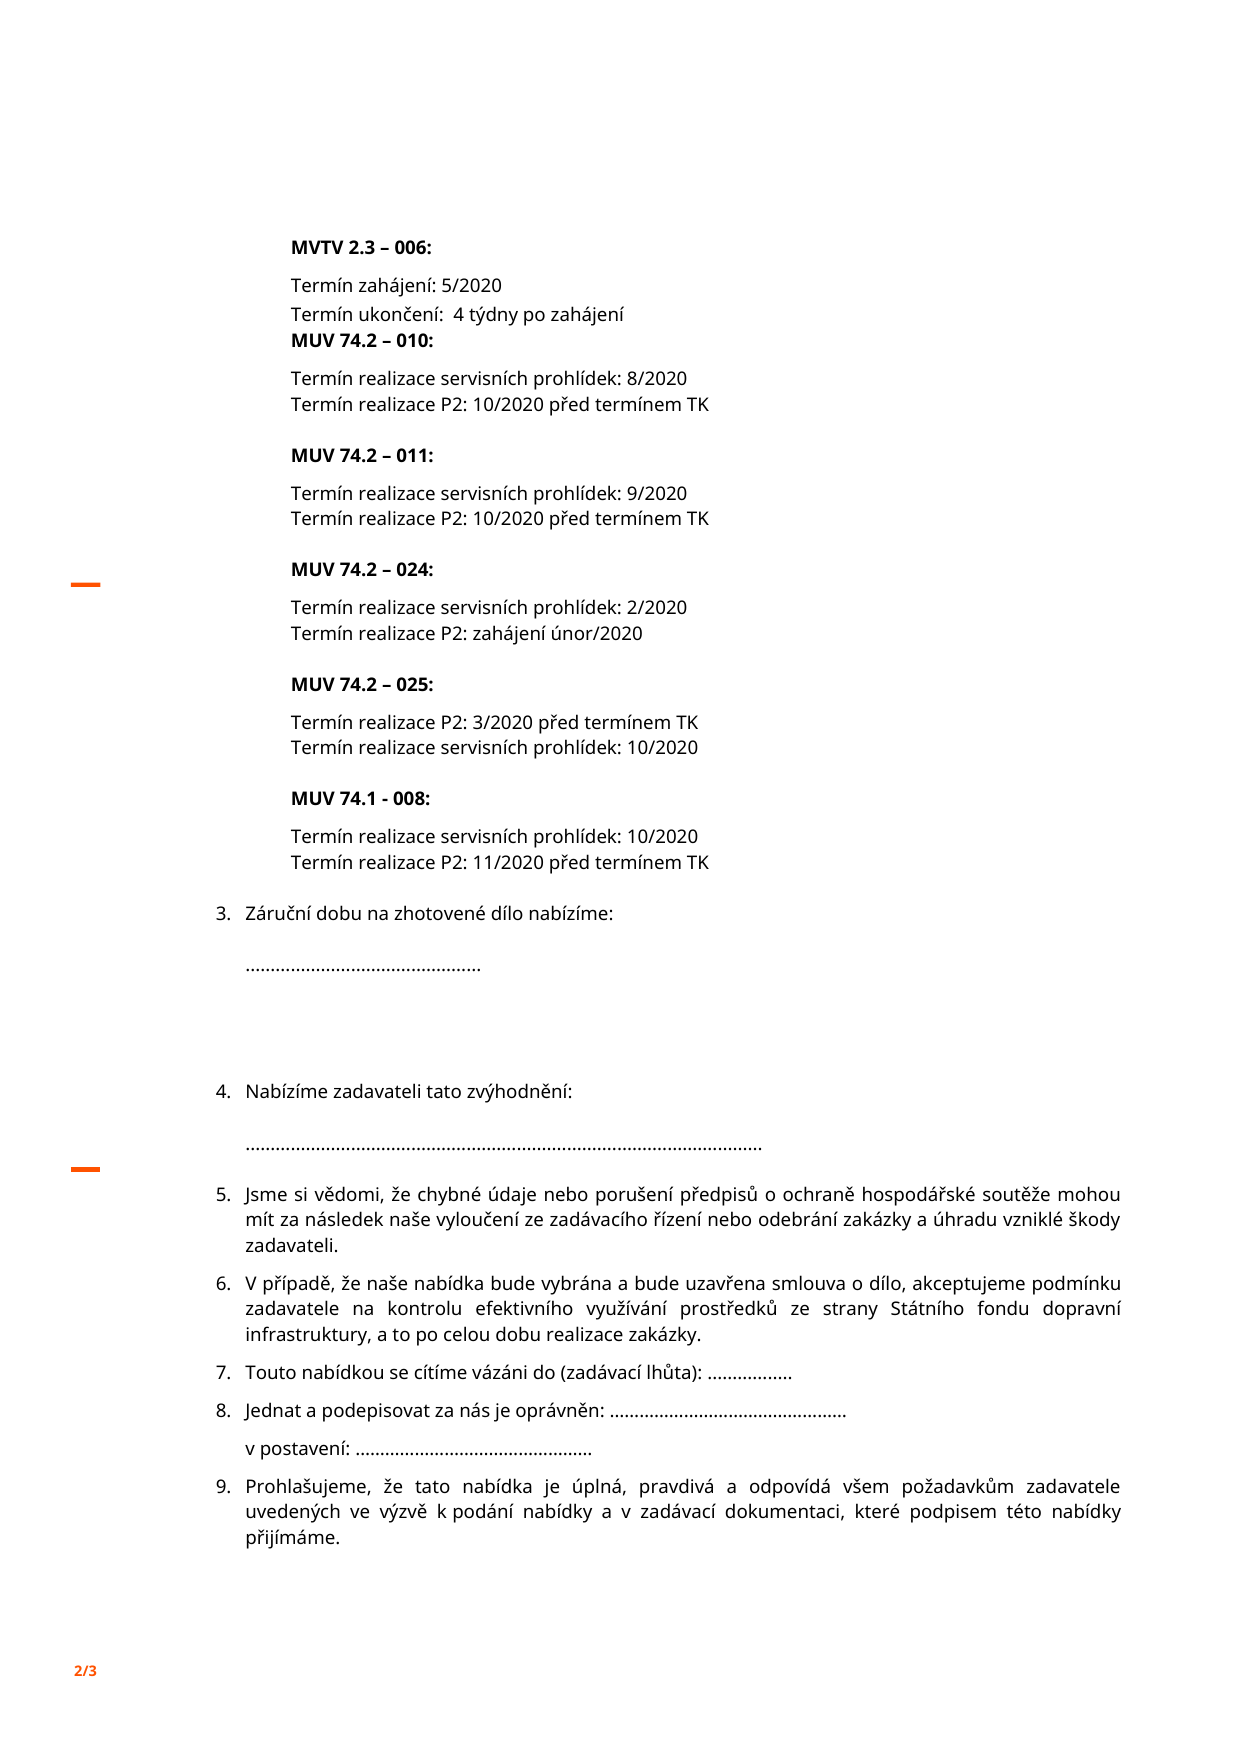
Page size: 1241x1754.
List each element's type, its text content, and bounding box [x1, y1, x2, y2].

text Termín zahájení: 5/2020 [291, 272, 1122, 298]
list Prohlašujeme, že tato nabídka je úplná, pravdivá a odpovídá všem požadavkům zadavatele uvedených ve výzvě k podání nabídky a v zadávací dokumentaci, které podpisem této nabídky přijímáme. [216, 1473, 1122, 1550]
text Termín realizace P2: 10/2020 před termínem TK [291, 391, 1122, 416]
text ............................................... [245, 951, 1122, 977]
list Nabízíme zadavateli tato zvýhodnění: [216, 1079, 1122, 1104]
text Termín realizace servisních prohlídek: 10/2020 [291, 734, 1122, 760]
list Jednat a podepisovat za nás je oprávněn: ………………………………………… [216, 1397, 1122, 1423]
text Termín realizace P2: 3/2020 před termínem TK [291, 709, 1122, 734]
text v postavení: ………………………………………… [245, 1435, 1122, 1461]
text Termín realizace P2: zahájení únor/2020 [291, 620, 1122, 646]
text MUV 74.2 – 024: [291, 556, 1122, 582]
text Termín realizace P2: 11/2020 před termínem TK [291, 849, 1122, 875]
text MVTV 2.3 – 006: [291, 234, 1122, 260]
text Termín realizace P2: 10/2020 před termínem TK [291, 505, 1122, 531]
text MUV 74.2 – 025: [291, 671, 1122, 697]
text Termín ukončení: 4 týdny po zahájení [291, 302, 1122, 327]
text ....................................................................................................... [245, 1130, 1122, 1155]
text Termín realizace servisních prohlídek: 8/2020 [291, 365, 1122, 391]
list Touto nabídkou se cítíme vázáni do (zadávací lhůta): ................. [216, 1359, 1122, 1384]
text Termín realizace servisních prohlídek: 10/2020 [291, 824, 1122, 849]
text MUV 74.2 – 011: [291, 442, 1122, 467]
list Jsme si vědomi, že chybné údaje nebo porušení předpisů o ochraně hospodářské soutěže mohou mít za následek naše vyloučení ze zadávacího řízení nebo odebrání zakázky a úhradu vzniklé škody zadavateli. [216, 1181, 1122, 1257]
text Termín realizace servisních prohlídek: 9/2020 [291, 480, 1122, 505]
text MUV 74.1 - 008: [291, 786, 1122, 811]
list V případě, že naše nabídka bude vybrána a bude uzavřena smlouva o dílo, akceptujeme podmínku zadavatele na kontrolu efektivního využívání prostředků ze strany Státního fondu dopravní infrastruktury, a to po celou dobu realizace zakázky. [216, 1270, 1122, 1347]
list Záruční dobu na zhotovené dílo nabízíme: [216, 900, 1122, 926]
text MUV 74.2 – 010: [291, 327, 1122, 353]
text Termín realizace servisních prohlídek: 2/2020 [291, 594, 1122, 620]
